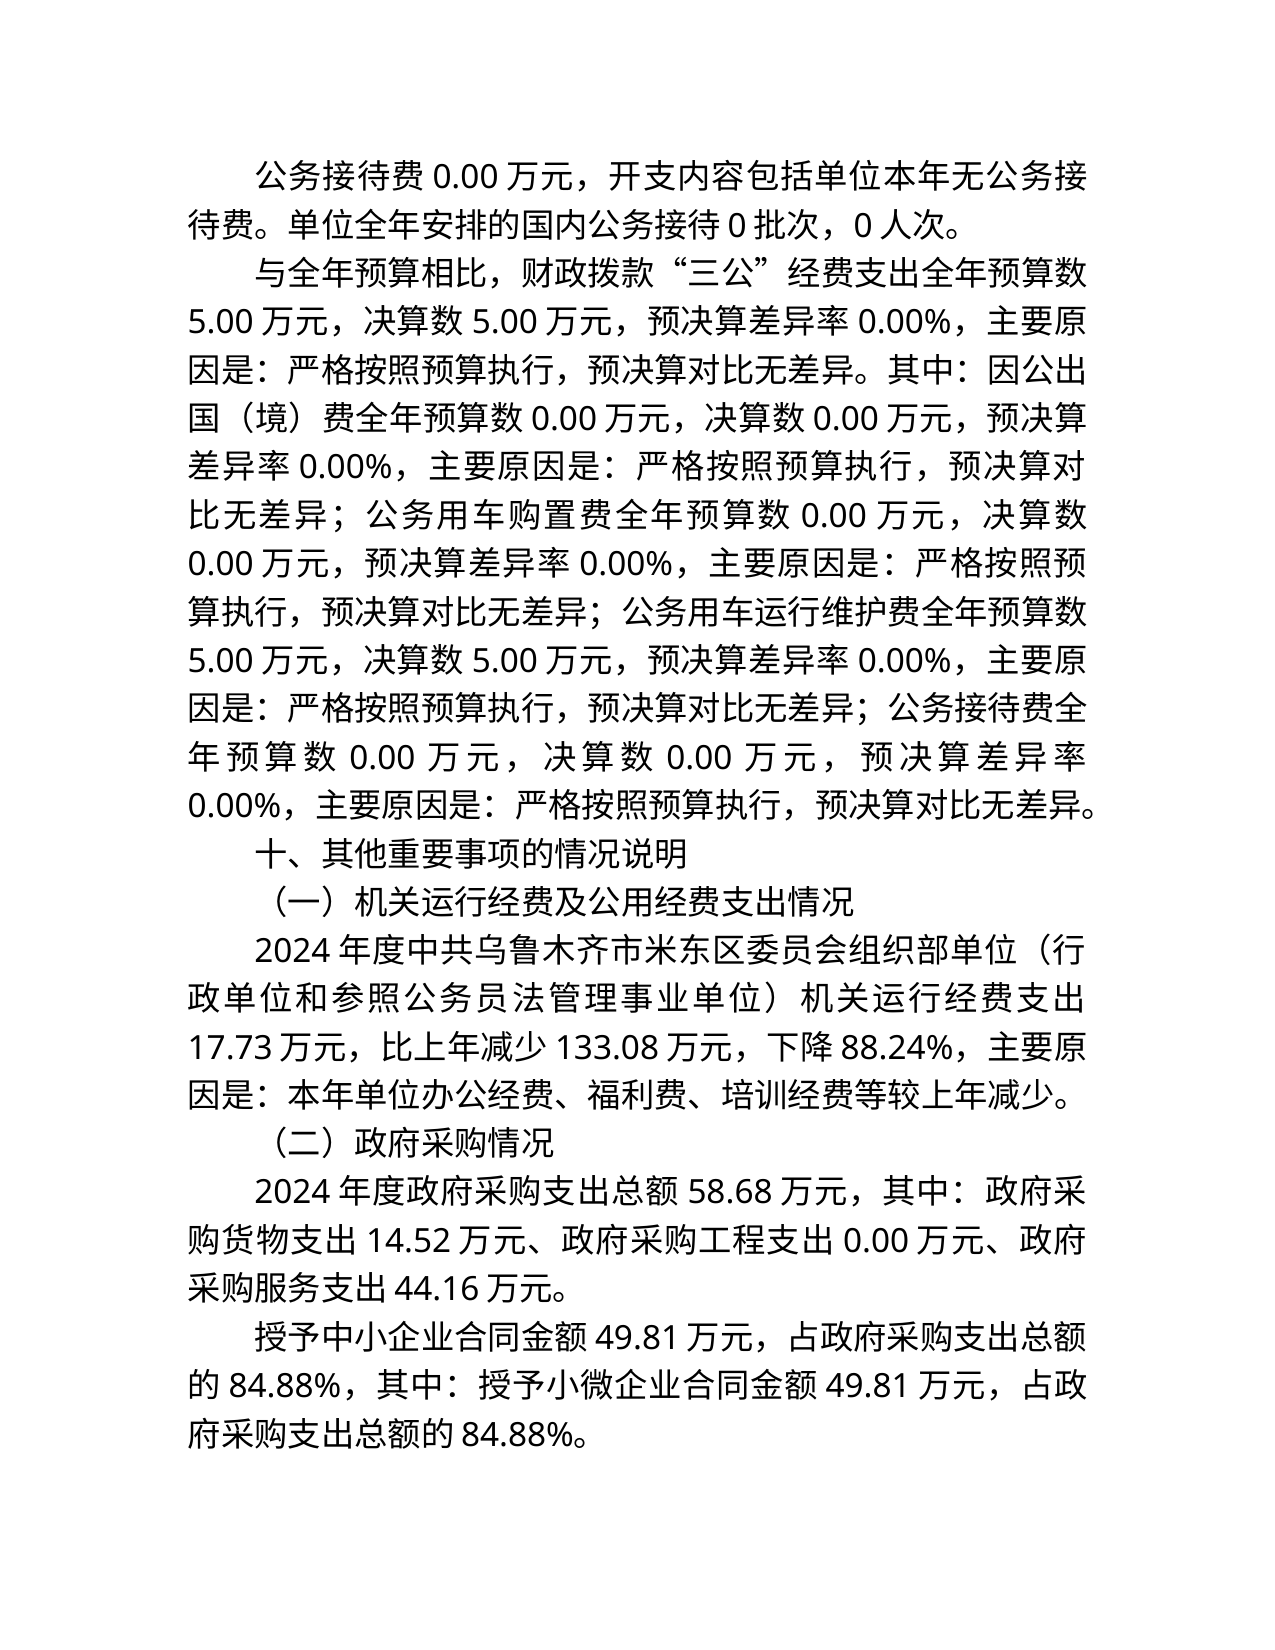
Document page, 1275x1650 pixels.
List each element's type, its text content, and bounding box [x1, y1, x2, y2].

text 与全年预算相比，财政拨款“三公”经费支出全年预算数5.00万元，决算数5.00万元，预决算差异率0.00%，主要原因是：严格按照预算执行，预决算对比无差异。其中：因公出国（境）费全年预算数0.00万元，决算数0.00万元，预决算差异率0.00%，主要原因是：严格按照预算执行，预决算对比无差异；公务用车购置费全年预算数0.00万元，决算数0.00万元，预决算差异率0.00%，主要原因是：严格按照预算执行，预决算对比无差异；公务用车运行维护费全年预算数5.00万元，决算数5.00万元，预决算差异率0.00%，主要原因是：严格按照预算执行，预决算对比无差异；公务接待费全年预算数0.00万元，决算数0.00万元，预决算差异率0.00%，主要原因是：严格按照预算执行，预决算对比无差异。 [187, 247, 1087, 827]
text 公务接待费0.00万元，开支内容包括单位本年无公务接待费。单位全年安排的国内公务接待0批次，0人次。 [187, 150, 1087, 247]
text （一）机关运行经费及公用经费支出情况 [187, 876, 1087, 924]
text （二）政府采购情况 [187, 1117, 1087, 1165]
text 十、其他重要事项的情况说明 [187, 827, 1087, 876]
text 授予中小企业合同金额49.81万元，占政府采购支出总额的84.88%，其中：授予小微企业合同金额49.81万元，占政府采购支出总额的84.88%。 [187, 1311, 1087, 1456]
text 2024年度政府采购支出总额58.68万元，其中：政府采购货物支出14.52万元、政府采购工程支出0.00万元、政府采购服务支出44.16万元。 [187, 1165, 1087, 1311]
text 2024年度中共乌鲁木齐市米东区委员会组织部单位（行政单位和参照公务员法管理事业单位）机关运行经费支出17.73万元，比上年减少133.08万元，下降88.24%，主要原因是：本年单位办公经费、福利费、培训经费等较上年减少。 [187, 924, 1087, 1117]
